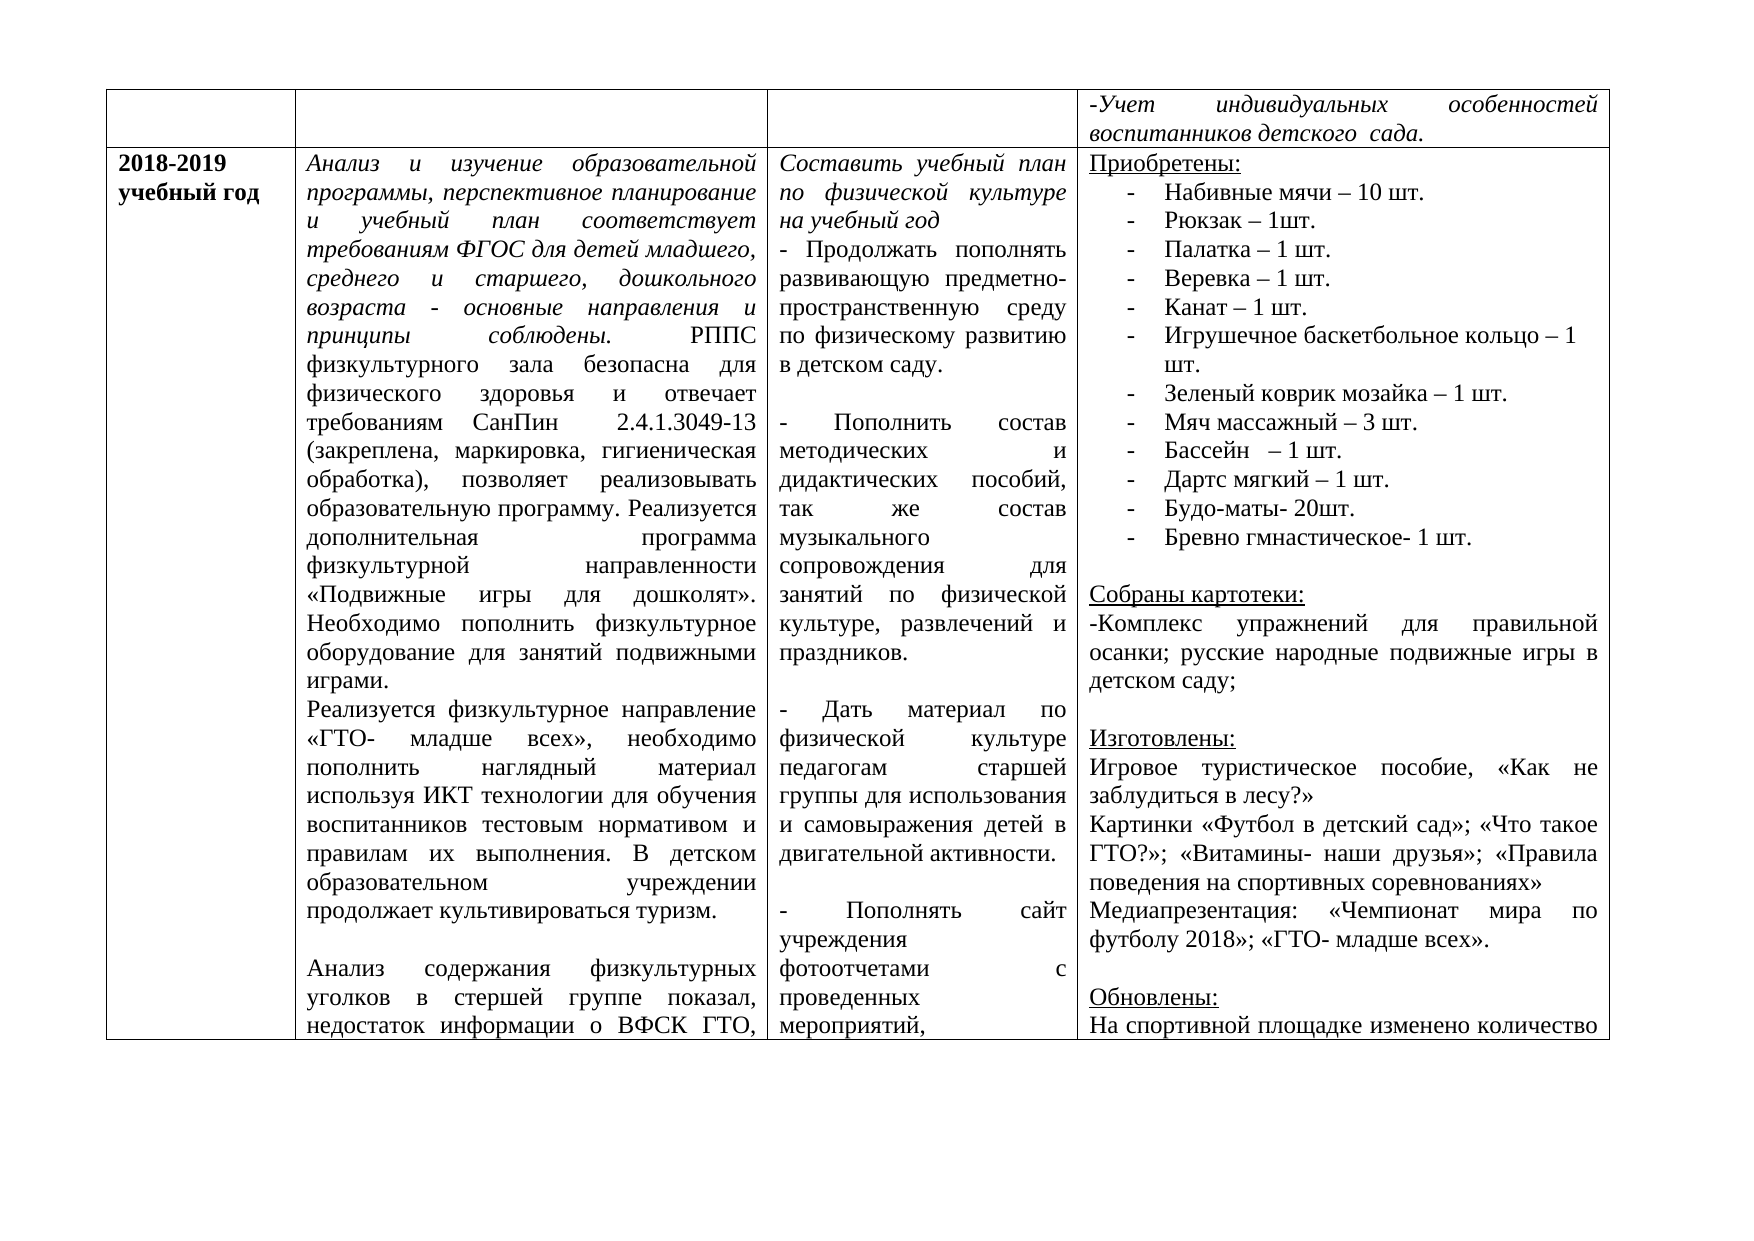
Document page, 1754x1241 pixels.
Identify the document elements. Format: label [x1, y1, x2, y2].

table_cell [1078, 90, 1609, 147]
table_cell [107, 90, 295, 147]
table_cell [296, 90, 767, 147]
table_cell [1078, 148, 1609, 1039]
table_cell [107, 148, 295, 1039]
table_cell [296, 148, 767, 1039]
table_cell [768, 148, 1077, 1039]
table_cell [768, 90, 1077, 147]
